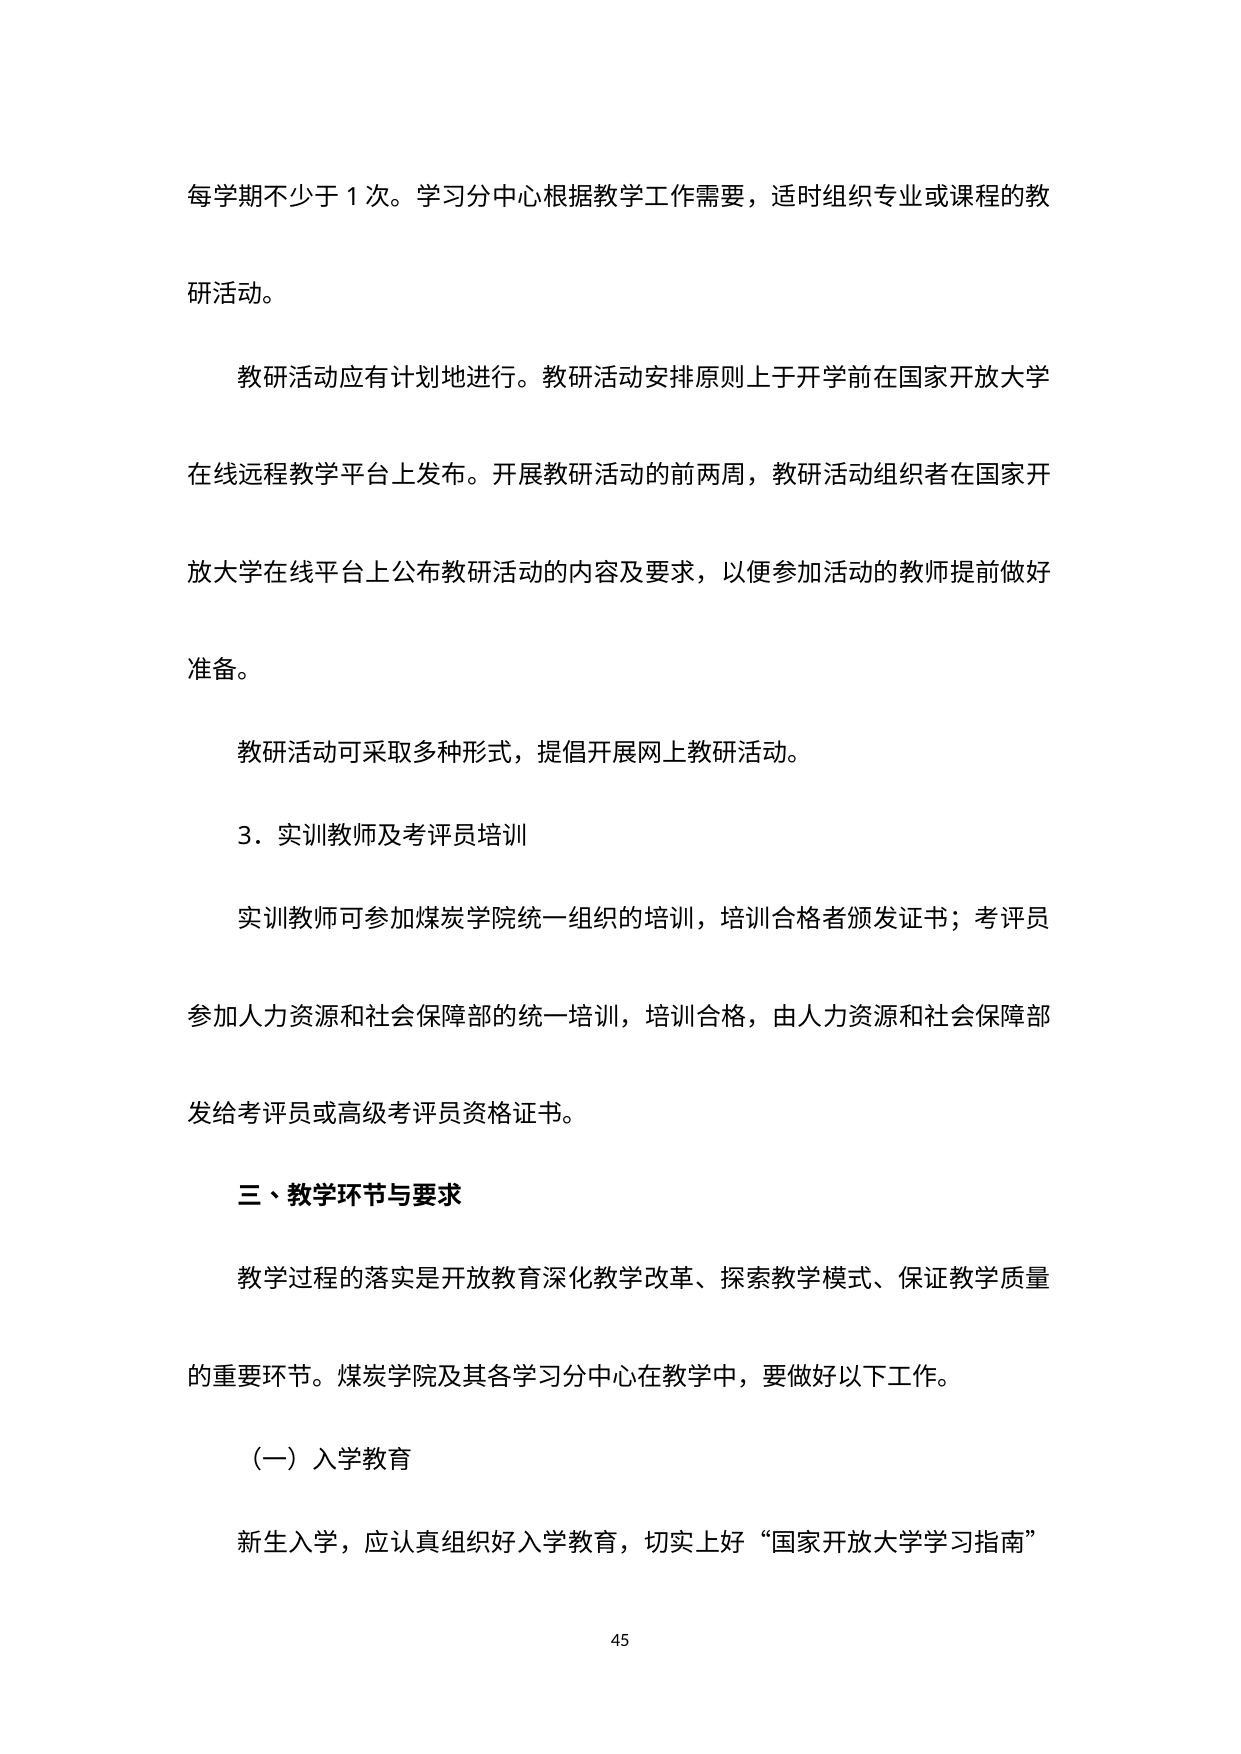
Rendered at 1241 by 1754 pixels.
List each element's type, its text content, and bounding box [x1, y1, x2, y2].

text 教学过程的落实是开放教育深化教学改革、探索教学模式、保证教学质量的重要环节。煤炭学院及其各学习分中心在教学中，要做好以下工作。 [187, 1244, 1053, 1407]
text 教研活动可采取多种形式，提倡开展网上教研活动。 [187, 718, 1053, 783]
subtitle 三、教学环节与要求 [187, 1163, 1053, 1228]
text 3．实训教师及考评员培训 [187, 801, 1053, 866]
text 实训教师可参加煤炭学院统一组织的培训，培训合格者颁发证书；考评员参加人力资源和社会保障部的统一培训，培训合格，由人力资源和社会保障部发给考评员或高级考评员资格证书。 [187, 884, 1053, 1144]
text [187, 162, 1053, 324]
text 教研活动应有计划地进行。教研活动安排原则上于开学前在国家开放大学在线远程教学平台上发布。开展教研活动的前两周，教研活动组织者在国家开放大学在线平台上公布教研活动的内容及要求，以便参加活动的教师提前做好准备。 [187, 343, 1053, 700]
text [187, 1508, 1053, 1573]
text （一）入学教育 [187, 1425, 1053, 1490]
